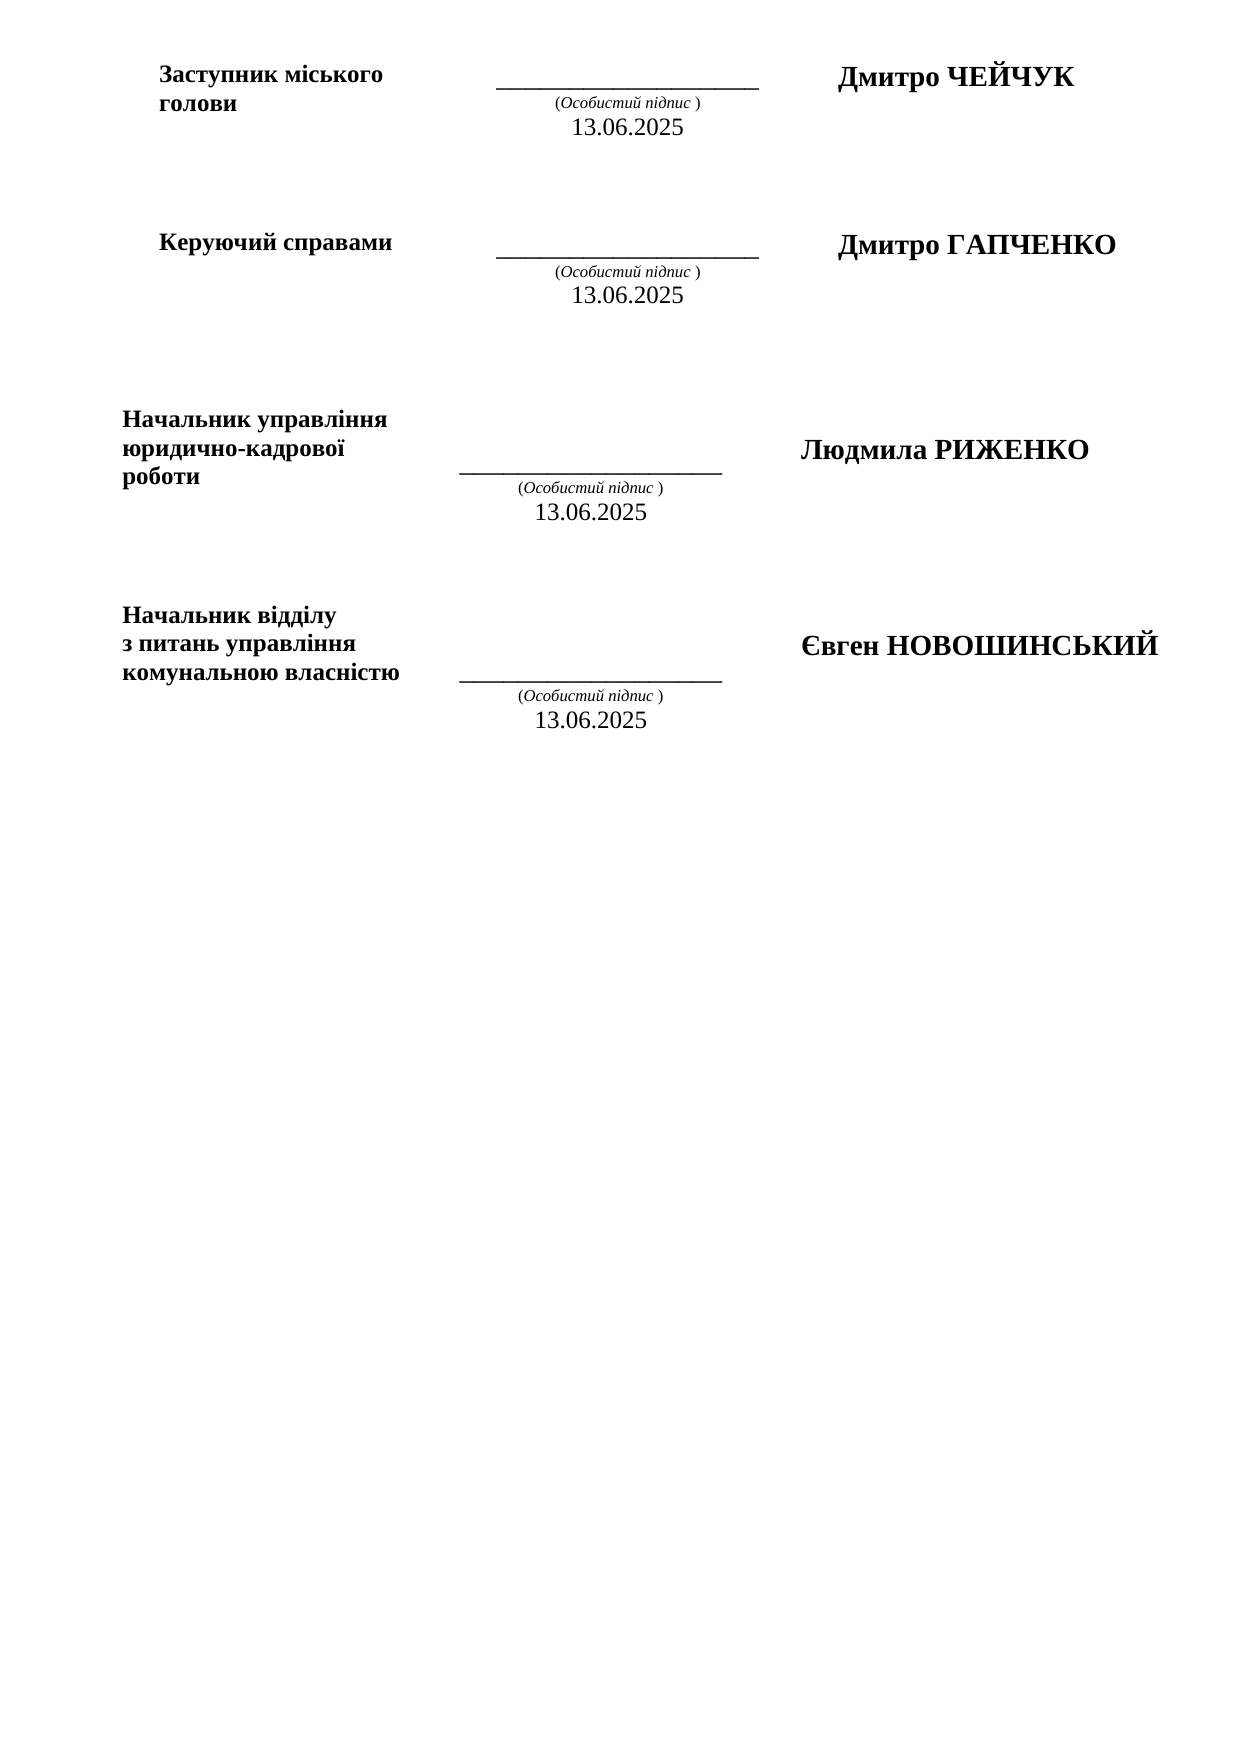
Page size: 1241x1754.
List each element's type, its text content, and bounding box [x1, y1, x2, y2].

table_header Дмитро ЧЕЙЧУК [812, 59, 1191, 227]
table_header Людмила РИЖЕНКО [775, 404, 1188, 600]
table_cell Євген НОВОШИНСЬКИЙ [775, 600, 1188, 858]
table_cell __________________ (Особистий підпис ) 13.06.2025 [406, 600, 775, 858]
table_cell Керуючий справами [148, 227, 443, 378]
table_cell __________________ (Особистий підпис ) 13.06.2025 [443, 227, 812, 378]
table_cell Дмитро ГАПЧЕНКО [812, 227, 1191, 378]
table_header __________________ (Особистий підпис ) 13.06.2025 [406, 404, 775, 600]
table_header Заступник міського голови [148, 59, 443, 227]
table_cell Начальник відділу з питань управління комунальною власністю [111, 600, 406, 858]
table_header Начальник управління юридично-кадрової роботи [111, 404, 406, 600]
table_header __________________ (Особистий підпис ) 13.06.2025 [443, 59, 812, 227]
